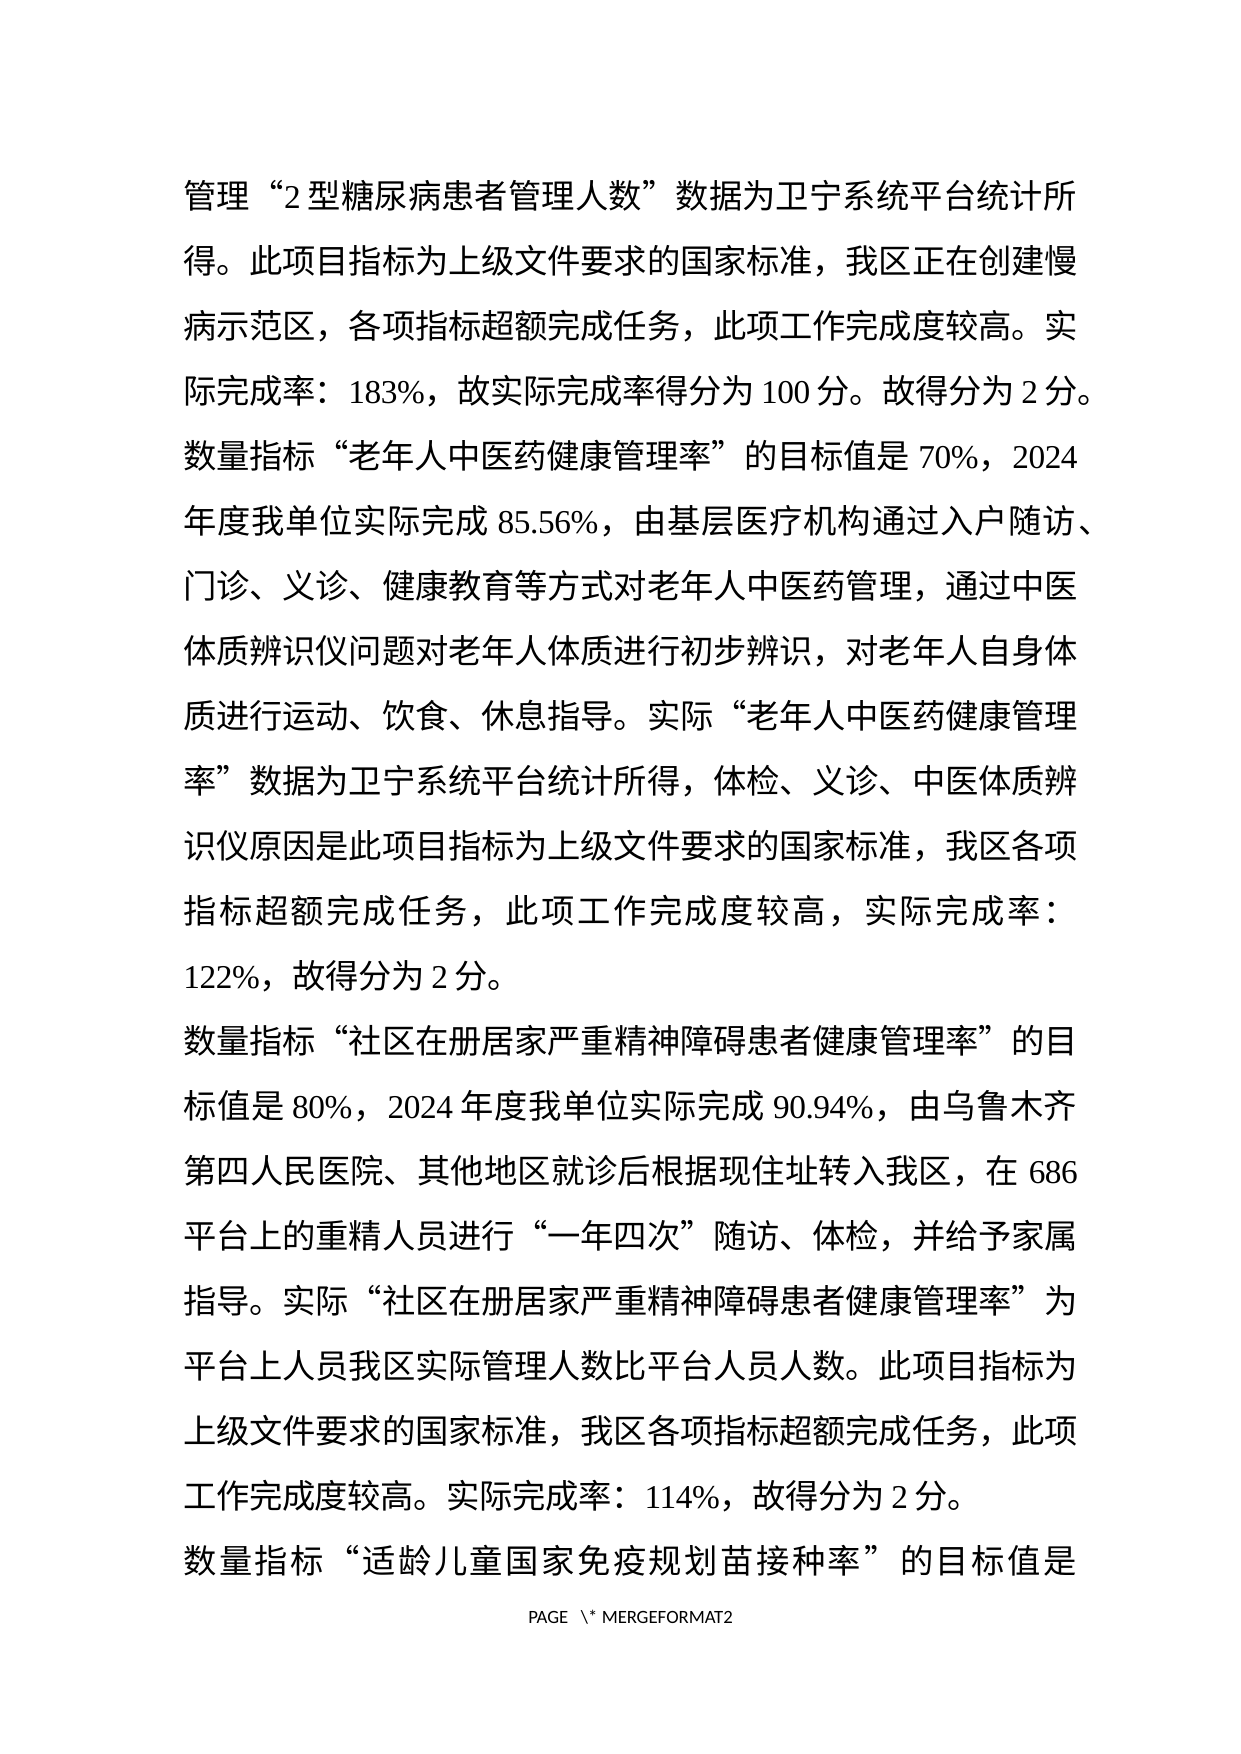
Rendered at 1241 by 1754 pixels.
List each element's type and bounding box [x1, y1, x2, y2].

text [183, 162, 1078, 1592]
